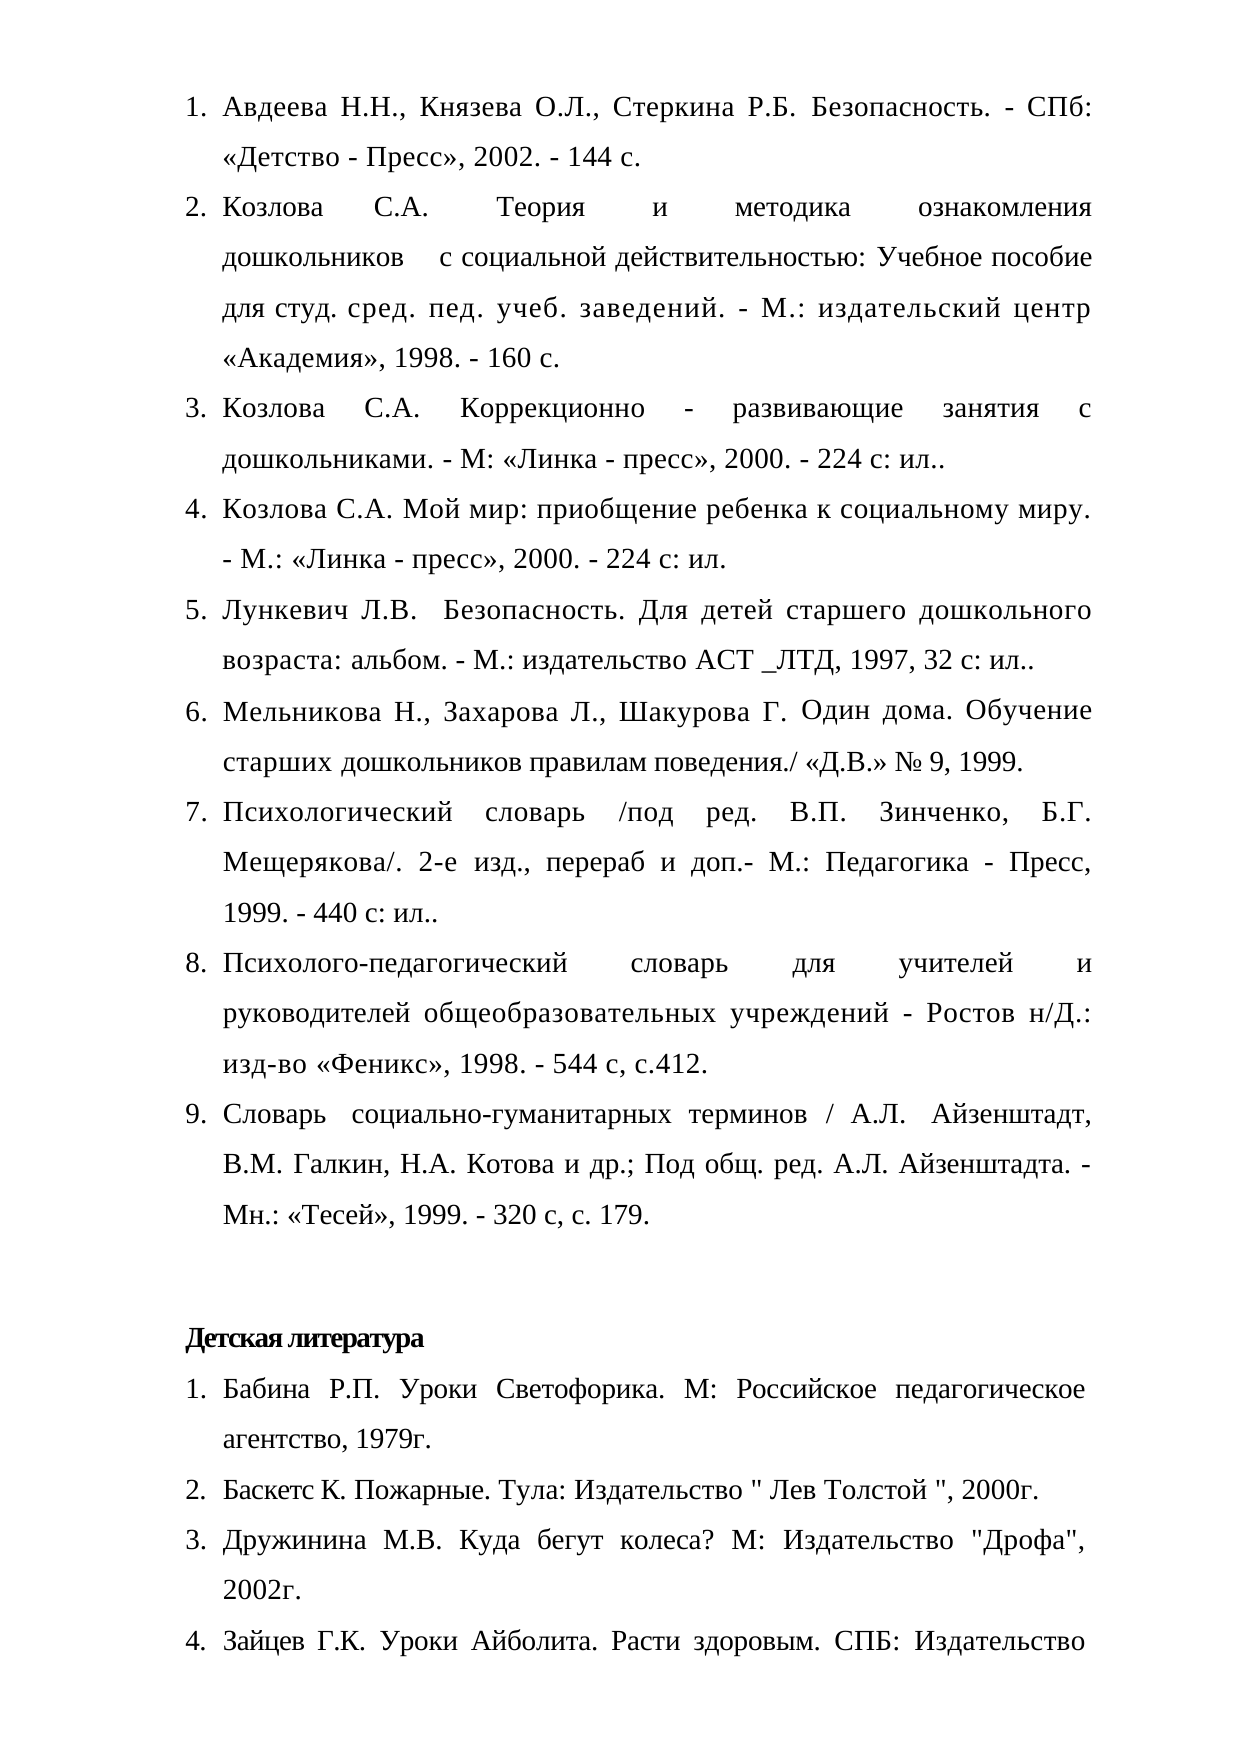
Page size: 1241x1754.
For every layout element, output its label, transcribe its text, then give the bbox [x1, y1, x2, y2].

list Дружинина М.В. Куда бегут колеса? М: Издательство "Дрофа", 2002г. [185, 1522, 1086, 1606]
text Детская литература [185, 1319, 1092, 1354]
list Козлова С.А. Коррекционно - развивающие занятия с дошкольниками. - М: «Линка - пресс», 2000. - 224 с: ил.. [185, 391, 1092, 474]
list Психолого-педагогический словарь для учителей и руководителей общеобразовательных учреждений - Ростов н/Д.: изд-во «Феникс», 1998. - 544 с, с.412. [185, 945, 1092, 1079]
list Авдеева Н.Н., Князева О.Л., Стеркина Р.Б. Безопасность. - СПб: «Детство - Пресс», 2002. - 144 с. [185, 89, 1092, 172]
list Мельникова Н., Захарова Л., Шакурова Г. Один дома. Обучение старших дошкольников правилам поведения./ «Д.В.» № 9, 1999. [185, 692, 1092, 777]
list Бабина Р.П. Уроки Светофорика. М: Российское педагогическое агентство, 1979г. [185, 1371, 1086, 1455]
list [185, 1623, 1086, 1656]
list Словарь социально-гуманитарных терминов / А.Л. Айзенштадт, В.М. Галкин, Н.А. Котова и др.; Под общ. ред. А.Л. Айзенштадта. -Мн.: «Тесей», 1999. - 320 с, с. 179. [185, 1096, 1092, 1230]
list Баскетс К. Пожарные. Тула: Издательство " Лев Толстой ", 2000г. [185, 1472, 1092, 1505]
list Козлова С.А. Теория и методика ознакомления дошкольников с социальной действительностью: Учебное пособие для студ. сред. пед. учеб. заведений. - М.: издательский центр «Академия», 1998. - 160 с. [185, 189, 1092, 374]
list Козлова С.А. Мой мир: приобщение ребенка к социальному миру. - М.: «Линка - пресс», 2000. - 224 с: ил. [185, 491, 1092, 575]
list Лункевич Л.В. Безопасность. Для детей старшего дошкольного возраста: альбом. - М.: издательство ACT _ЛТД, 1997, 32 с: ил.. [185, 592, 1092, 676]
list Психологический словарь /под ред. В.П. Зинченко, Б.Г. Мещерякова/. 2-е изд., перераб и доп.- М.: Педагогика - Пресс, 1999. - 440 с: ил.. [185, 794, 1092, 928]
